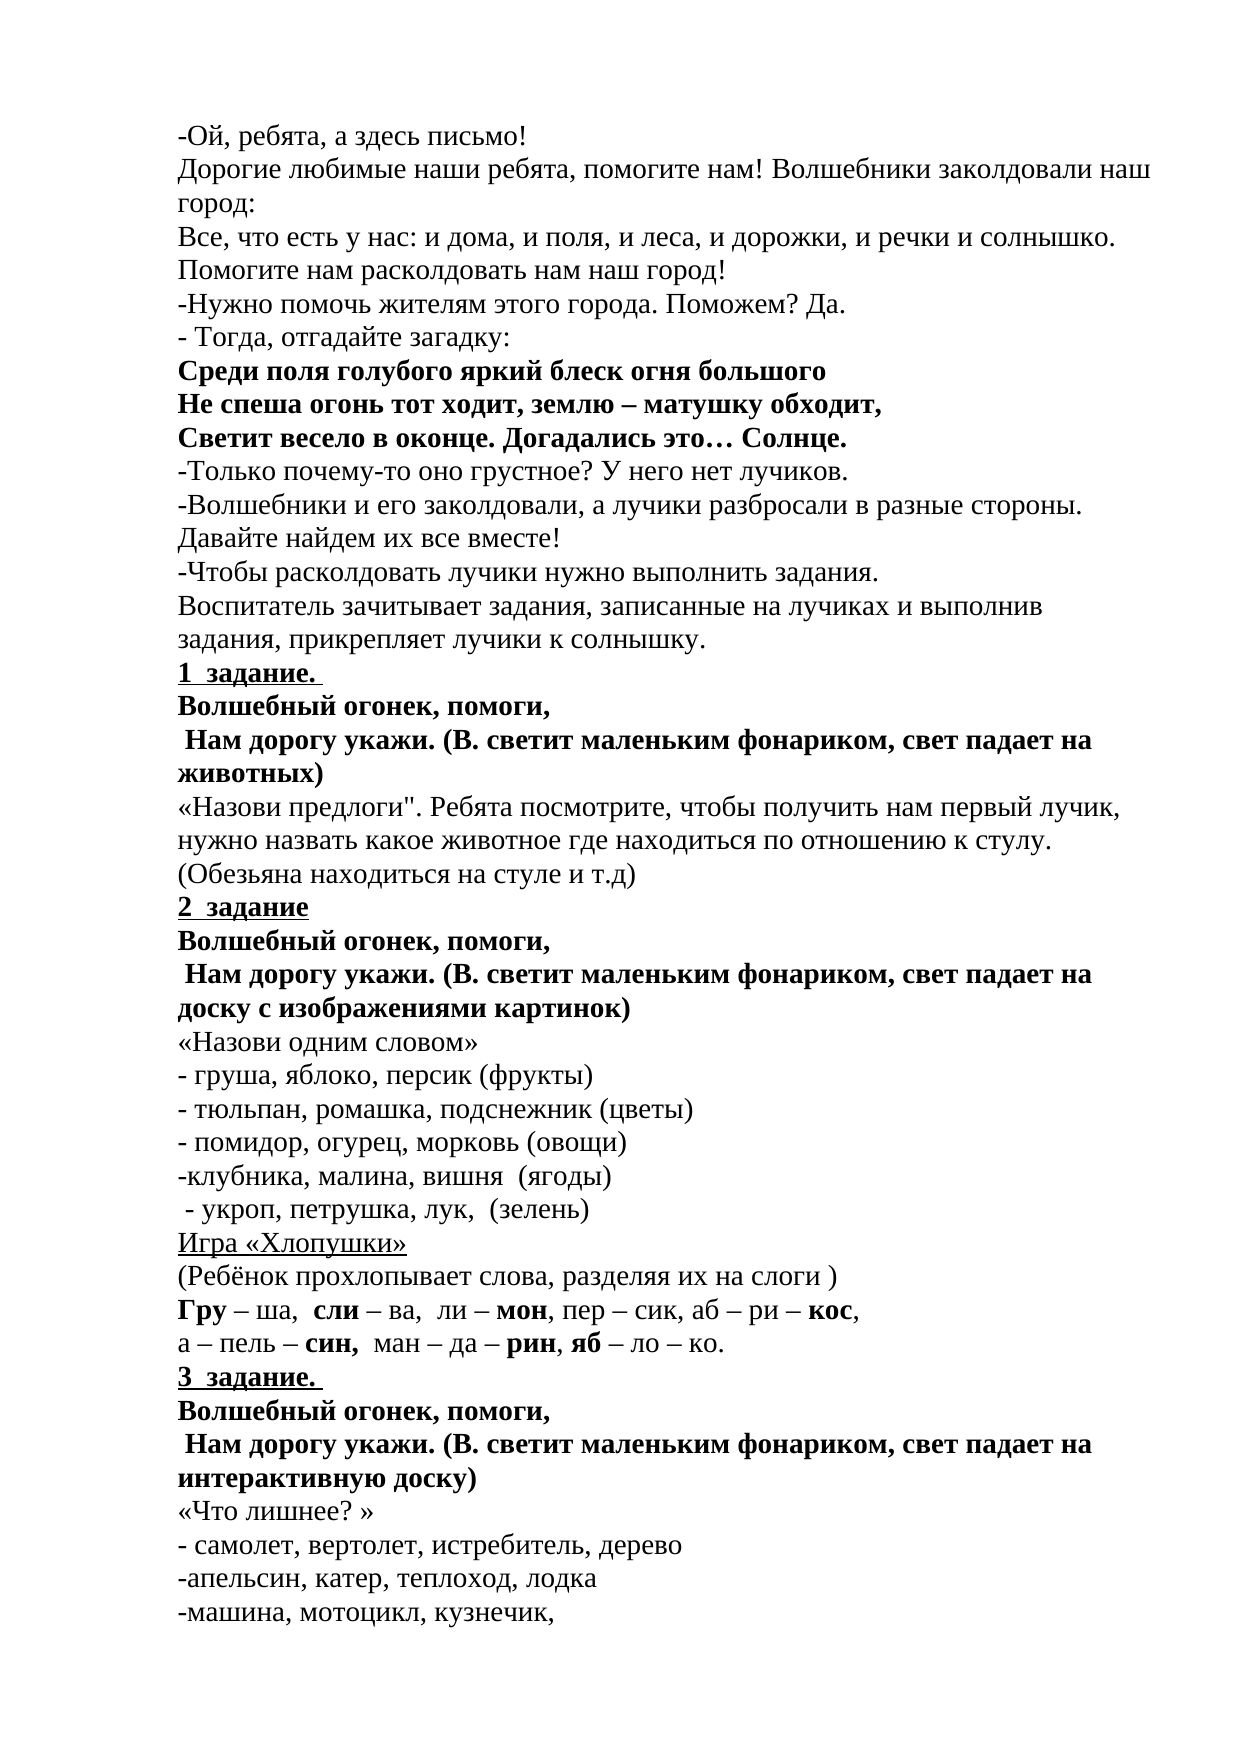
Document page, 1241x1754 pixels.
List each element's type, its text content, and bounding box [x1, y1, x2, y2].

text Гру – ша, сли – ва, ли – мон, пер – сик, аб – ри – кос, [177, 1292, 1152, 1326]
text Игра «Хлопушки» [177, 1225, 1152, 1258]
text Не спеша огонь тот ходит, землю – матушку обходит, [177, 386, 1152, 420]
text «Что лишнее? » [177, 1493, 1152, 1527]
text -апельсин, катер, теплоход, лодка [177, 1560, 1152, 1594]
text Среди поля голубого яркий блеск огня большого [177, 353, 1152, 386]
text «Назови одним словом» [177, 1024, 1152, 1057]
text Дорогие любимые наши ребята, помогите нам! Волшебники заколдовали наш город: [177, 152, 1152, 219]
text Нам дорогу укажи. (В. светит маленьким фонариком, свет падает на интерактивную доску) [177, 1426, 1152, 1493]
text 2 задание [177, 889, 1152, 923]
text -машина, мотоцикл, кузнечик, [177, 1594, 1152, 1627]
text Светит весело в оконце. Догадались это… Солнце. [177, 420, 1152, 453]
text Воспитатель зачитывает задания, записанные на лучиках и выполнив задания, прикрепляет лучики к солнышку. [177, 588, 1152, 655]
text -Волшебники и его заколдовали, а лучики разбросали в разные стороны. Давайте найдем их все вместе! [177, 487, 1152, 554]
text - тюльпан, ромашка, подснежник (цветы) [177, 1091, 1152, 1124]
text «Назови предлоги". Ребята посмотрите, чтобы получить нам первый лучик, нужно назвать какое животное где находиться по отношению к стулу. (Обезьяна находиться на стуле и т.д) [177, 789, 1152, 889]
text -Только почему-то оно грустное? У него нет лучиков. [177, 453, 1152, 487]
text - груша, яблоко, персик (фрукты) [177, 1057, 1152, 1091]
text Все, что есть у нас: и дома, и поля, и леса, и дорожки, и речки и солнышко. [177, 219, 1152, 252]
text Помогите нам расколдовать нам наш город! [177, 252, 1152, 286]
text 1 задание. [177, 655, 1152, 688]
text Волшебный огонек, помоги, [177, 1393, 1152, 1426]
text - самолет, вертолет, истребитель, дерево [177, 1527, 1152, 1560]
text -Нужно помочь жителям этого города. Поможем? Да. [177, 286, 1152, 319]
text - помидор, огурец, морковь (овощи) [177, 1124, 1152, 1158]
text а – пель – син, ман – да – рин, яб – ло – ко. [177, 1326, 1152, 1359]
text 3 задание. [177, 1359, 1152, 1393]
text - укроп, петрушка, лук, (зелень) [177, 1191, 1152, 1225]
text -Чтобы расколдовать лучики нужно выполнить задания. [177, 554, 1152, 588]
text Нам дорогу укажи. (В. светит маленьким фонариком, свет падает на животных) [177, 722, 1152, 789]
text Нам дорогу укажи. (В. светит маленьким фонариком, свет падает на доску с изображениями картинок) [177, 957, 1152, 1024]
text -клубника, малина, вишня (ягоды) [177, 1158, 1152, 1191]
text Волшебный огонек, помоги, [177, 923, 1152, 957]
text (Ребёнок прохлопывает слова, разделяя их на слоги ) [177, 1258, 1152, 1292]
text Волшебный огонек, помоги, [177, 688, 1152, 722]
text - Тогда, отгадайте загадку: [177, 319, 1152, 353]
text -Ой, ребята, а здесь письмо! [177, 118, 1152, 152]
